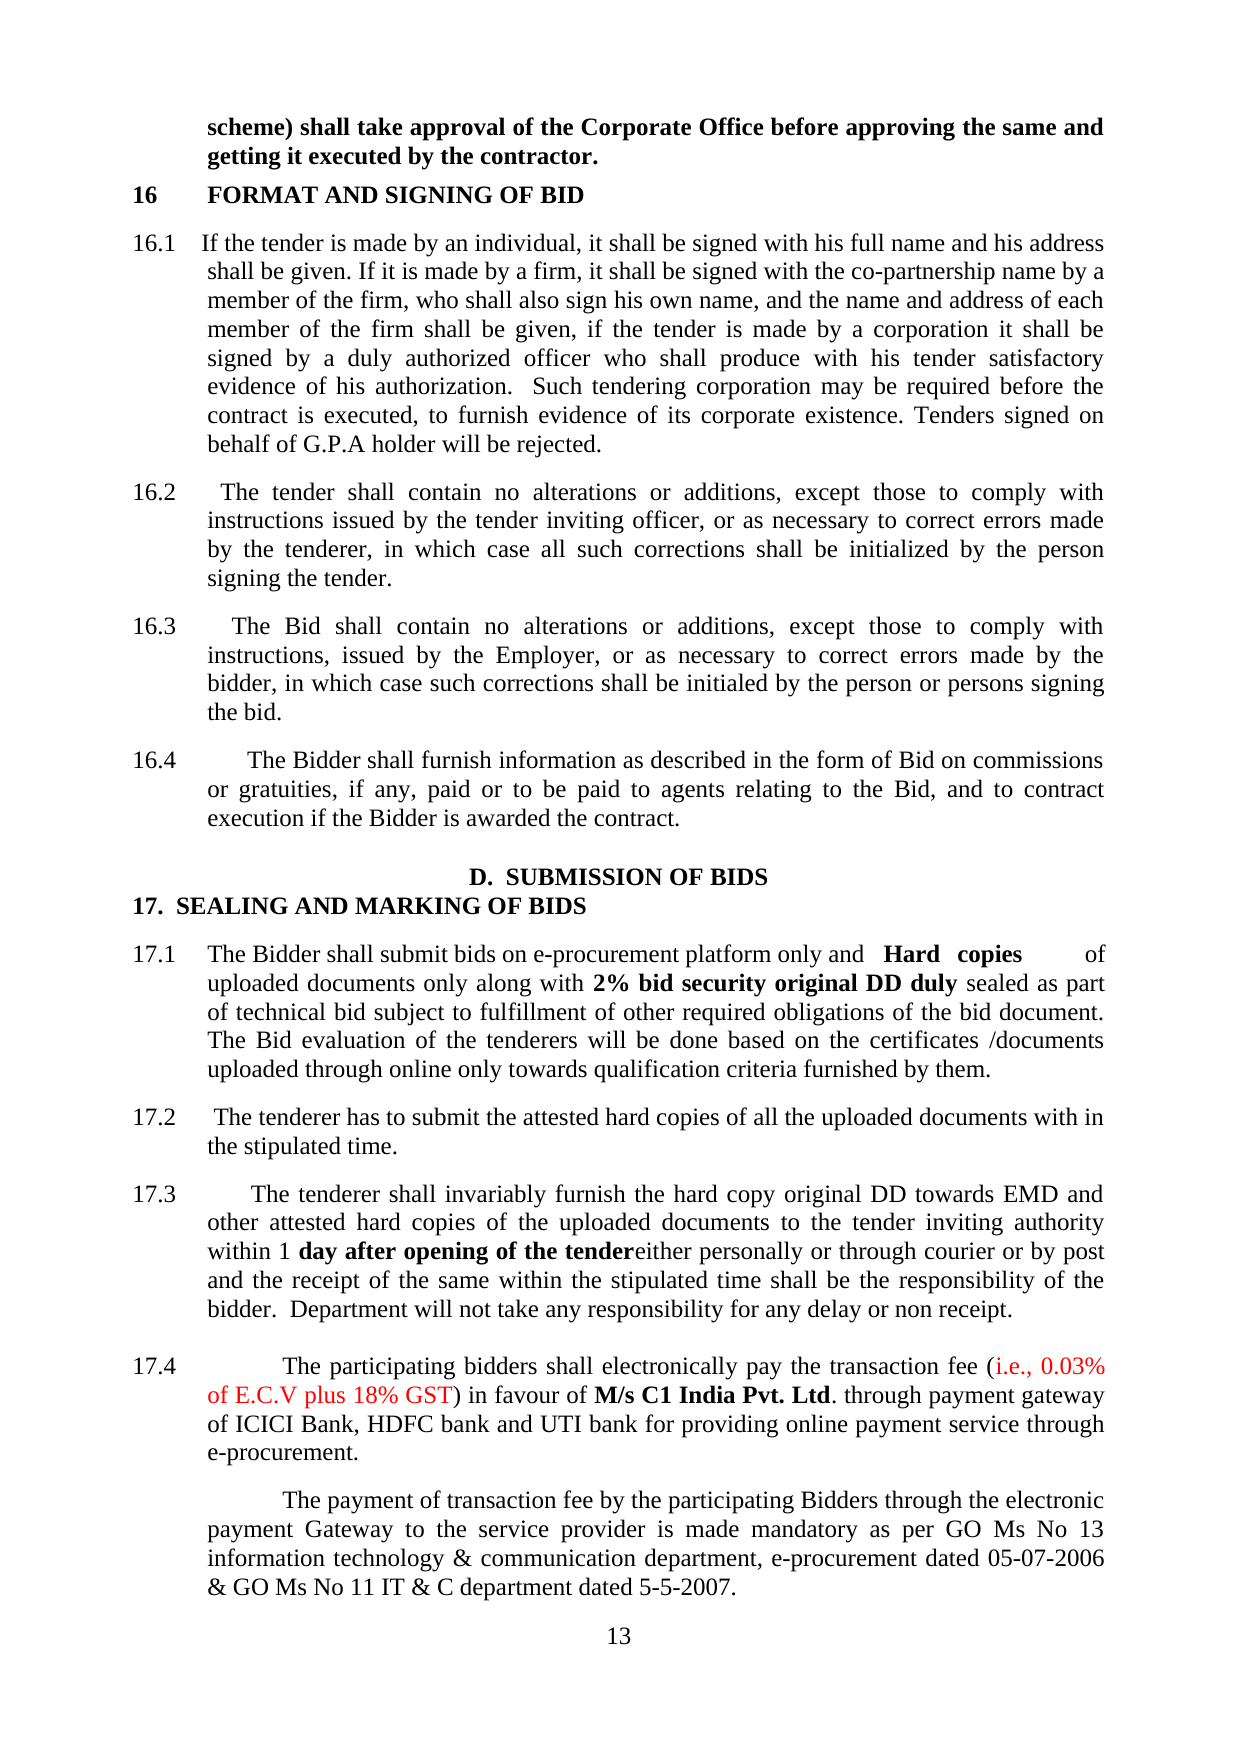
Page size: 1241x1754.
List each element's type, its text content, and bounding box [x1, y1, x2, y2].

list The participating bidders shall electronically pay the transaction fee (i.e., 0.03% of E.C.V plus 18% GST) in favour of M/s C1 India Pvt. Ltd. through payment gateway of ICICI Bank, HDFC bank and UTI bank for providing online payment service through e-procurement. [132, 1351, 1105, 1466]
list The tenderer has to submit the attested hard copies of all the uploaded documents with in the stipulated time. [132, 1102, 1105, 1159]
list The tenderer shall invariably furnish the hard copy original DD towards EMD and other attested hard copies of the uploaded documents to the tender inviting authority within 1 day after opening of the tendereither personally or through courier or by post and the receipt of the same within the stipulated time shall be the responsibility of the bidder. Department will not take any responsibility for any delay or non receipt. [132, 1179, 1105, 1322]
text 17. SEALING AND MARKING OF BIDS [132, 891, 1105, 920]
list FORMAT AND SIGNING OF BID [132, 180, 1105, 208]
list The Bid shall contain no alterations or additions, except those to comply with instructions, issued by the Employer, or as necessary to correct errors made by the bidder, in which case such corrections shall be initialed by the person or persons signing the bid. [132, 611, 1105, 726]
list The tender shall contain no alterations or additions, except those to comply with instructions issued by the tender inviting officer, or as necessary to correct errors made by the tenderer, in which case all such corrections shall be initialized by the person signing the tender. [132, 477, 1105, 592]
subtitle D. SUBMISSION OF BIDS [132, 862, 1105, 891]
text 16.1 If the tender is made by an individual, it shall be signed with his full name and his address shall be given. If it is made by a firm, it shall be signed with the co-partnership name by a member of the firm, who shall also sign his own name, and the name and address of each member of the firm shall be given, if the tender is made by a corporation it shall be signed by a duly authorized officer who shall produce with his tender satisfactory evidence of his authorization. Such tendering corporation may be required before the contract is executed, to furnish evidence of its corporate existence. Tenders signed on behalf of G.P.A holder will be rejected. [132, 228, 1105, 458]
text 17.1 The Bidder shall submit bids on e-procurement platform only and Hard copies of uploaded documents only along with 2% bid security original DD duly sealed as part of technical bid subject to fulfillment of other required obligations of the bid document. The Bid evaluation of the tenderers will be done based on the certificates /documents uploaded through online only towards qualification criteria furnished by them. [132, 939, 1105, 1083]
list The Bidder shall furnish information as described in the form of Bid on commissions or gratuities, if any, paid or to be paid to agents relating to the Bid, and to contract execution if the Bidder is awarded the contract. [132, 745, 1105, 831]
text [207, 112, 1105, 170]
list The payment of transaction fee by the participating Bidders through the electronic payment Gateway to the service provider is made mandatory as per GO Ms No 13 information technology & communication department, e-procurement dated 05-07-2006 & GO Ms No 11 IT & C department dated 5-5-2007. [132, 1485, 1105, 1600]
